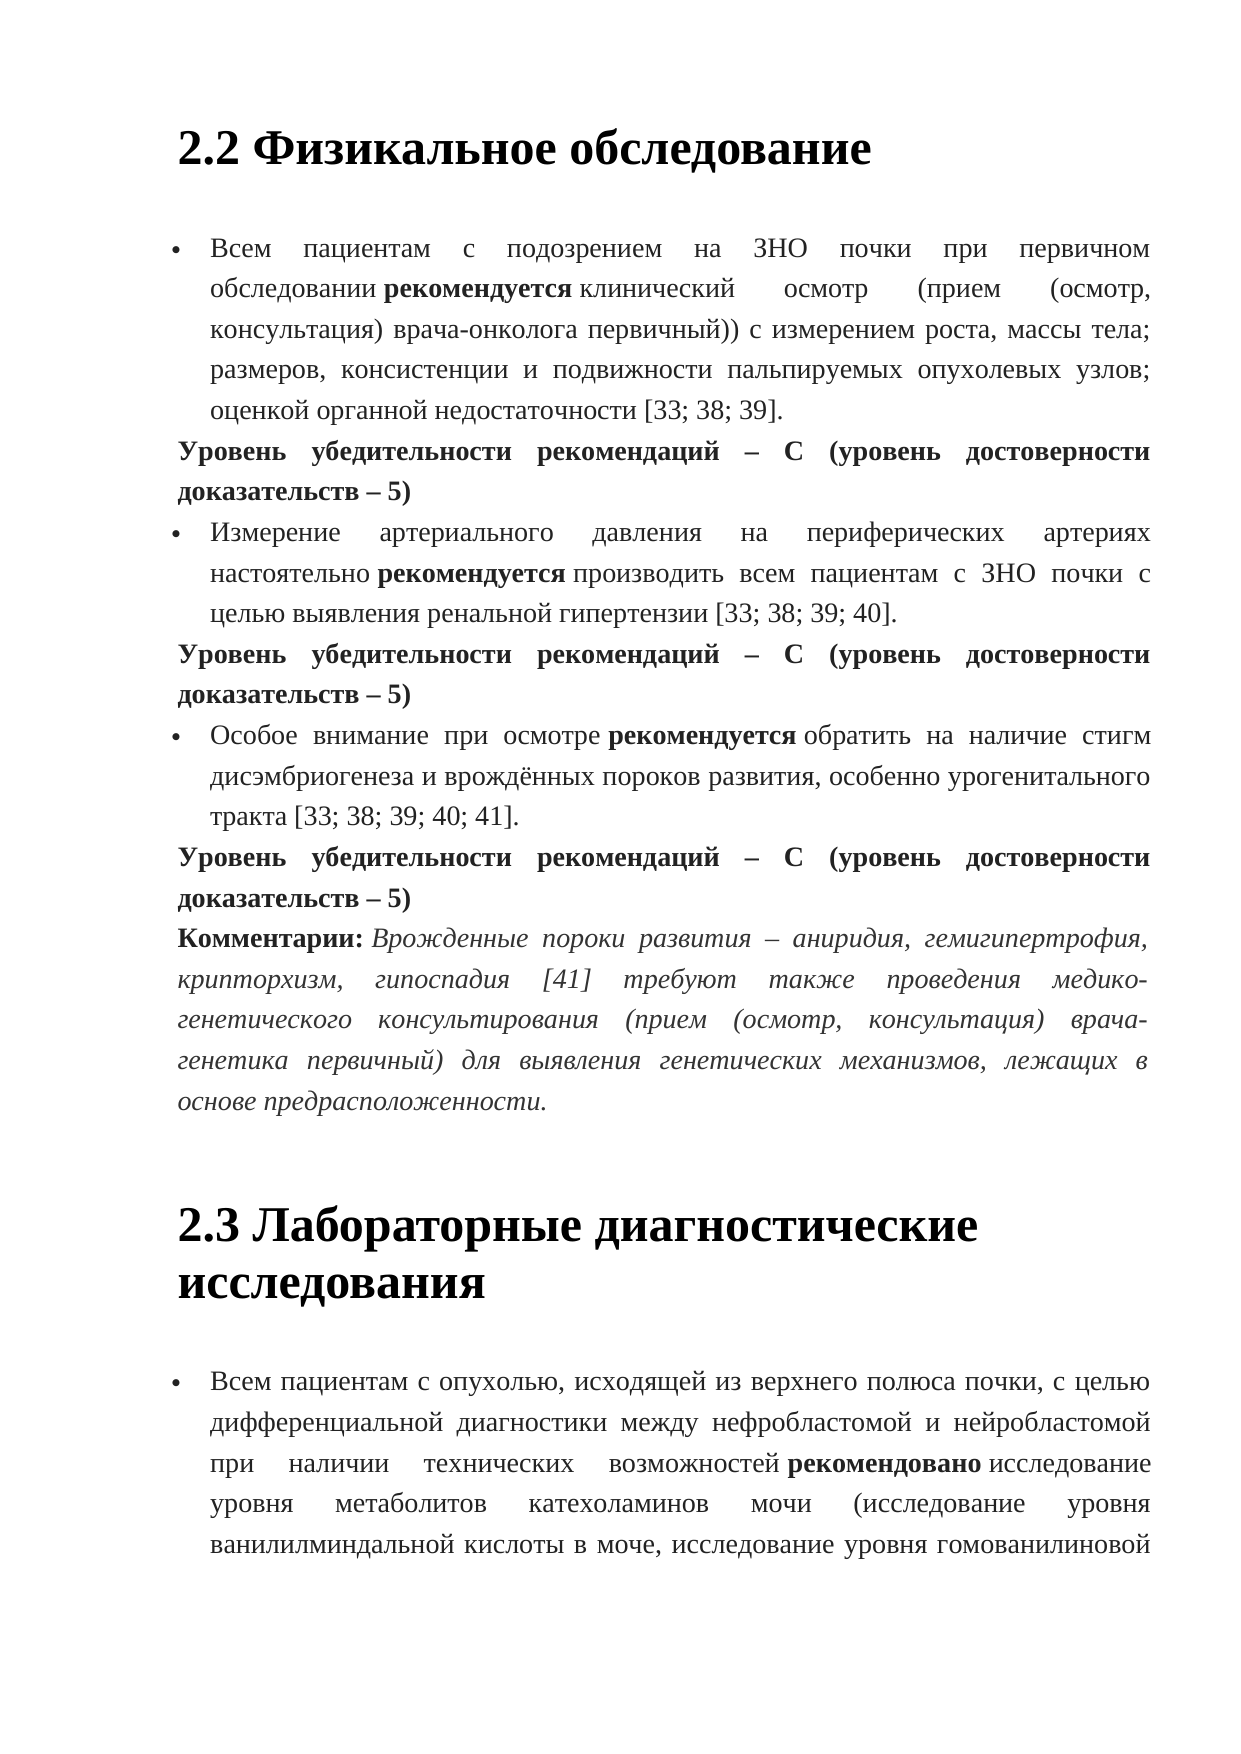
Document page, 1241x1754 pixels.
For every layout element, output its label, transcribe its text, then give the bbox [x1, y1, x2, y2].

text Уровень убедительности рекомендаций – С (уровень достоверности доказательств – 5) [177, 426, 1152, 507]
text Уровень убедительности рекомендаций – С (уровень достоверности доказательств – 5) [177, 832, 1152, 913]
list Всем пациентам с подозрением на ЗНО почки при первичном обследовании рекомендуется клинический осмотр (прием (осмотр, консультация) врача-онколога первичный)) с измерением роста, массы тела; размеров, консистенции и подвижности пальпируемых опухолевых узлов; оценкой органной недостаточности [33; 38; 39]. [172, 222, 1152, 426]
list Особое внимание при осмотре рекомендуется обратить на наличие стигм дисэмбриогенеза и врождённых пороков развития, особенно урогенитального тракта [33; 38; 39; 40; 41]. [172, 710, 1152, 832]
text Уровень убедительности рекомендаций – С (уровень достоверности доказательств – 5) [177, 629, 1152, 710]
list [172, 1356, 1152, 1559]
text 2.2 Физикальное обследование [177, 118, 1152, 176]
text 2.3 Лабораторные диагностические исследования [177, 1194, 1152, 1309]
text Комментарии: Врожденные пороки развития – аниридия, гемигипертрофия, крипторхизм, гипоспадия [41] требуют также проведения медико-генетического консультирования (прием (осмотр, консультация) врача-генетика первичный) для выявления генетических механизмов, лежащих в основе предрасположенности. [177, 913, 1152, 1116]
list Измерение артериального давления на периферических артериях настоятельно рекомендуется производить всем пациентам с ЗНО почки с целью выявления ренальной гипертензии [33; 38; 39; 40]. [172, 507, 1152, 629]
